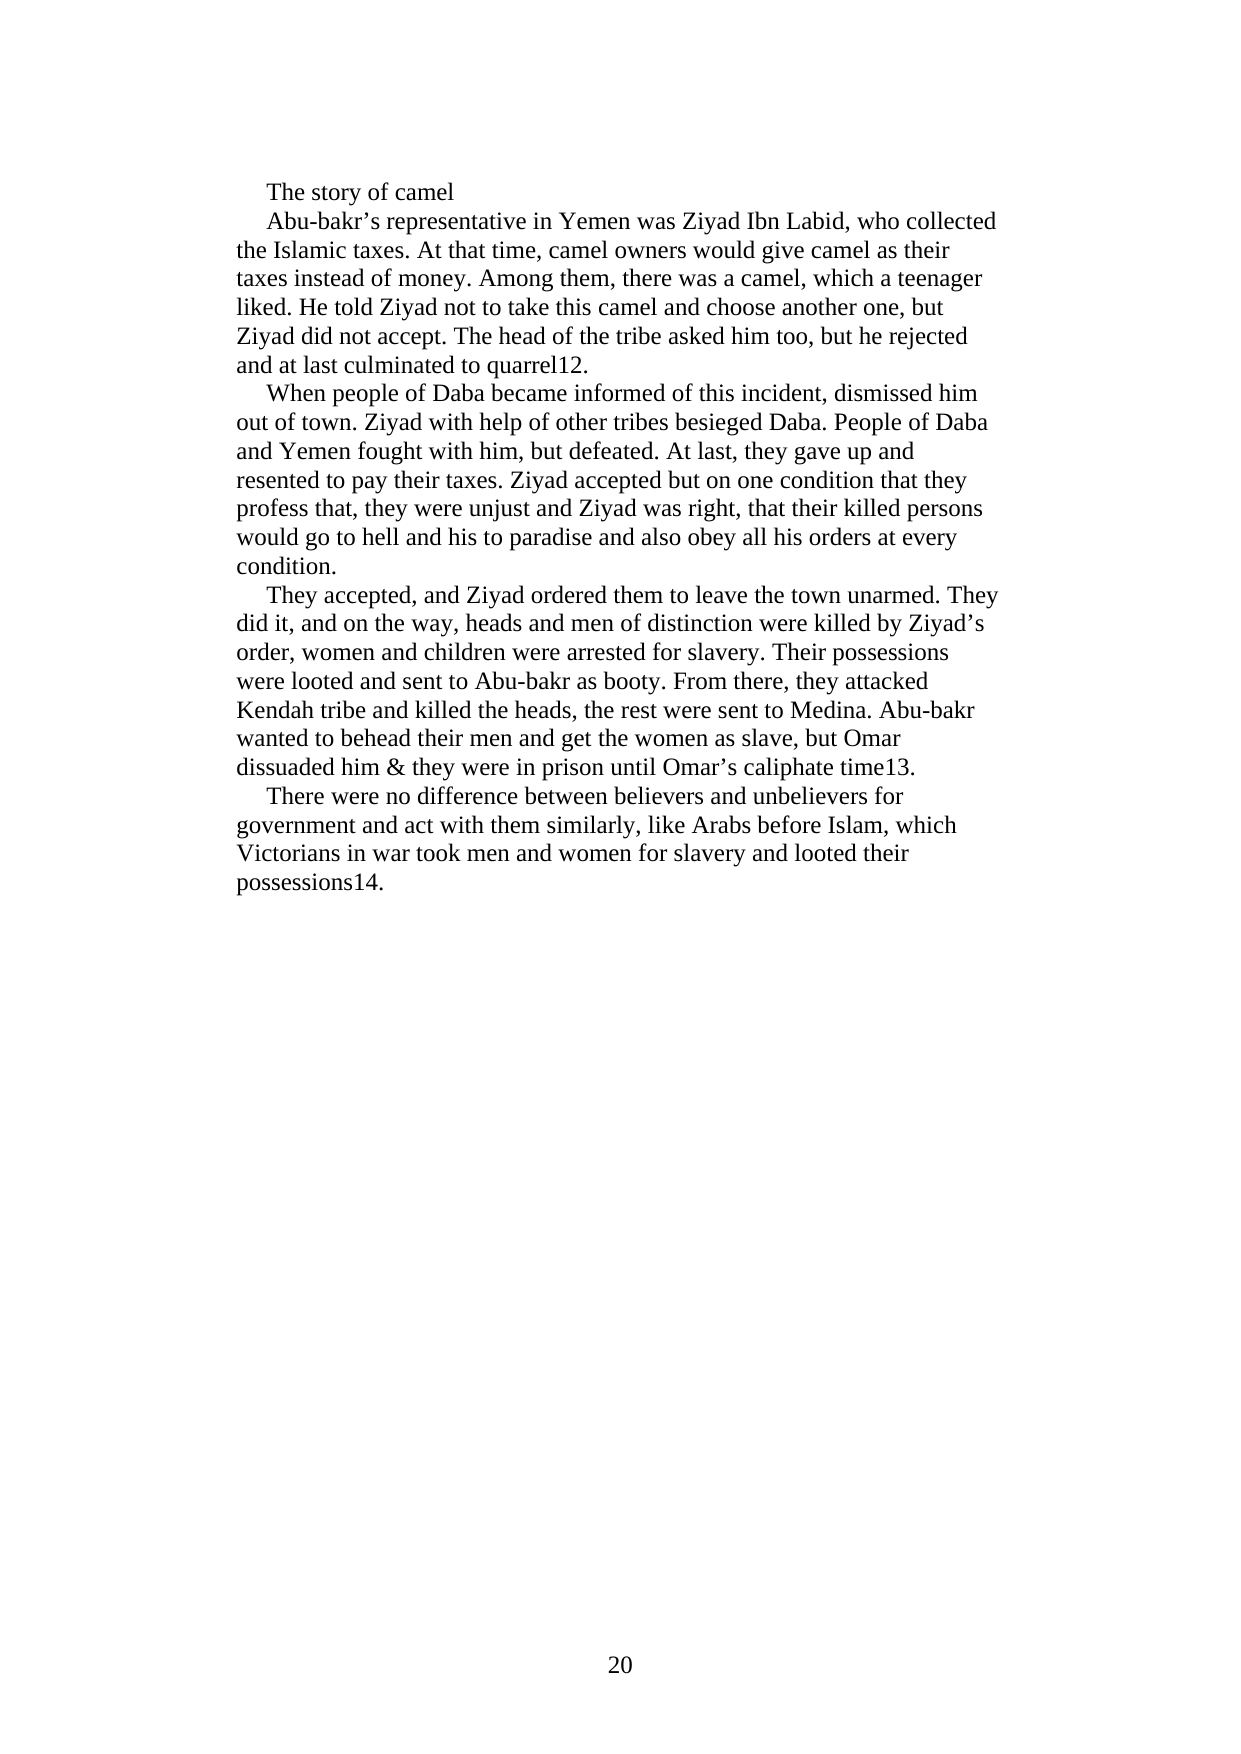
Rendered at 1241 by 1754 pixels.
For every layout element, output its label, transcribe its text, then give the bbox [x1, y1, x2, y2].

text There were no difference between believers and unbelievers for government and act with them similarly, like Arabs before Islam, which Victorians in war took men and women for slavery and looted their possessions14. [236, 781, 1004, 896]
text When people of Daba became informed of this incident, dismissed him out of town. Ziyad with help of other tribes besieged Daba. People of Daba and Yemen fought with him, but defeated. At last, they gave up and resented to pay their taxes. Ziyad accepted but on one condition that they profess that, they were unjust and Ziyad was right, that their killed persons would go to hell and his to paradise and also obey all his orders at every condition. [236, 378, 1004, 580]
text The story of camel [236, 177, 1004, 206]
text They accepted, and Ziyad ordered them to leave the town unarmed. They did it, and on the way, heads and men of distinction were killed by Ziyad’s order, women and children were arrested for slavery. Their possessions were looted and sent to Abu-bakr as booty. From there, they attacked Kendah tribe and killed the heads, the rest were sent to Medina. Abu-bakr wanted to behead their men and get the women as slave, but Omar dissuaded him & they were in prison until Omar’s caliphate time13. [236, 580, 1004, 781]
text Abu-bakr’s representative in Yemen was Ziyad Ibn Labid, who collected the Islamic taxes. At that time, camel owners would give camel as their taxes instead of money. Among them, there was a camel, which a teenager liked. He told Ziyad not to take this camel and choose another one, but Ziyad did not accept. The head of the tribe asked him too, but he rejected and at last culminated to quarrel12. [236, 206, 1004, 378]
